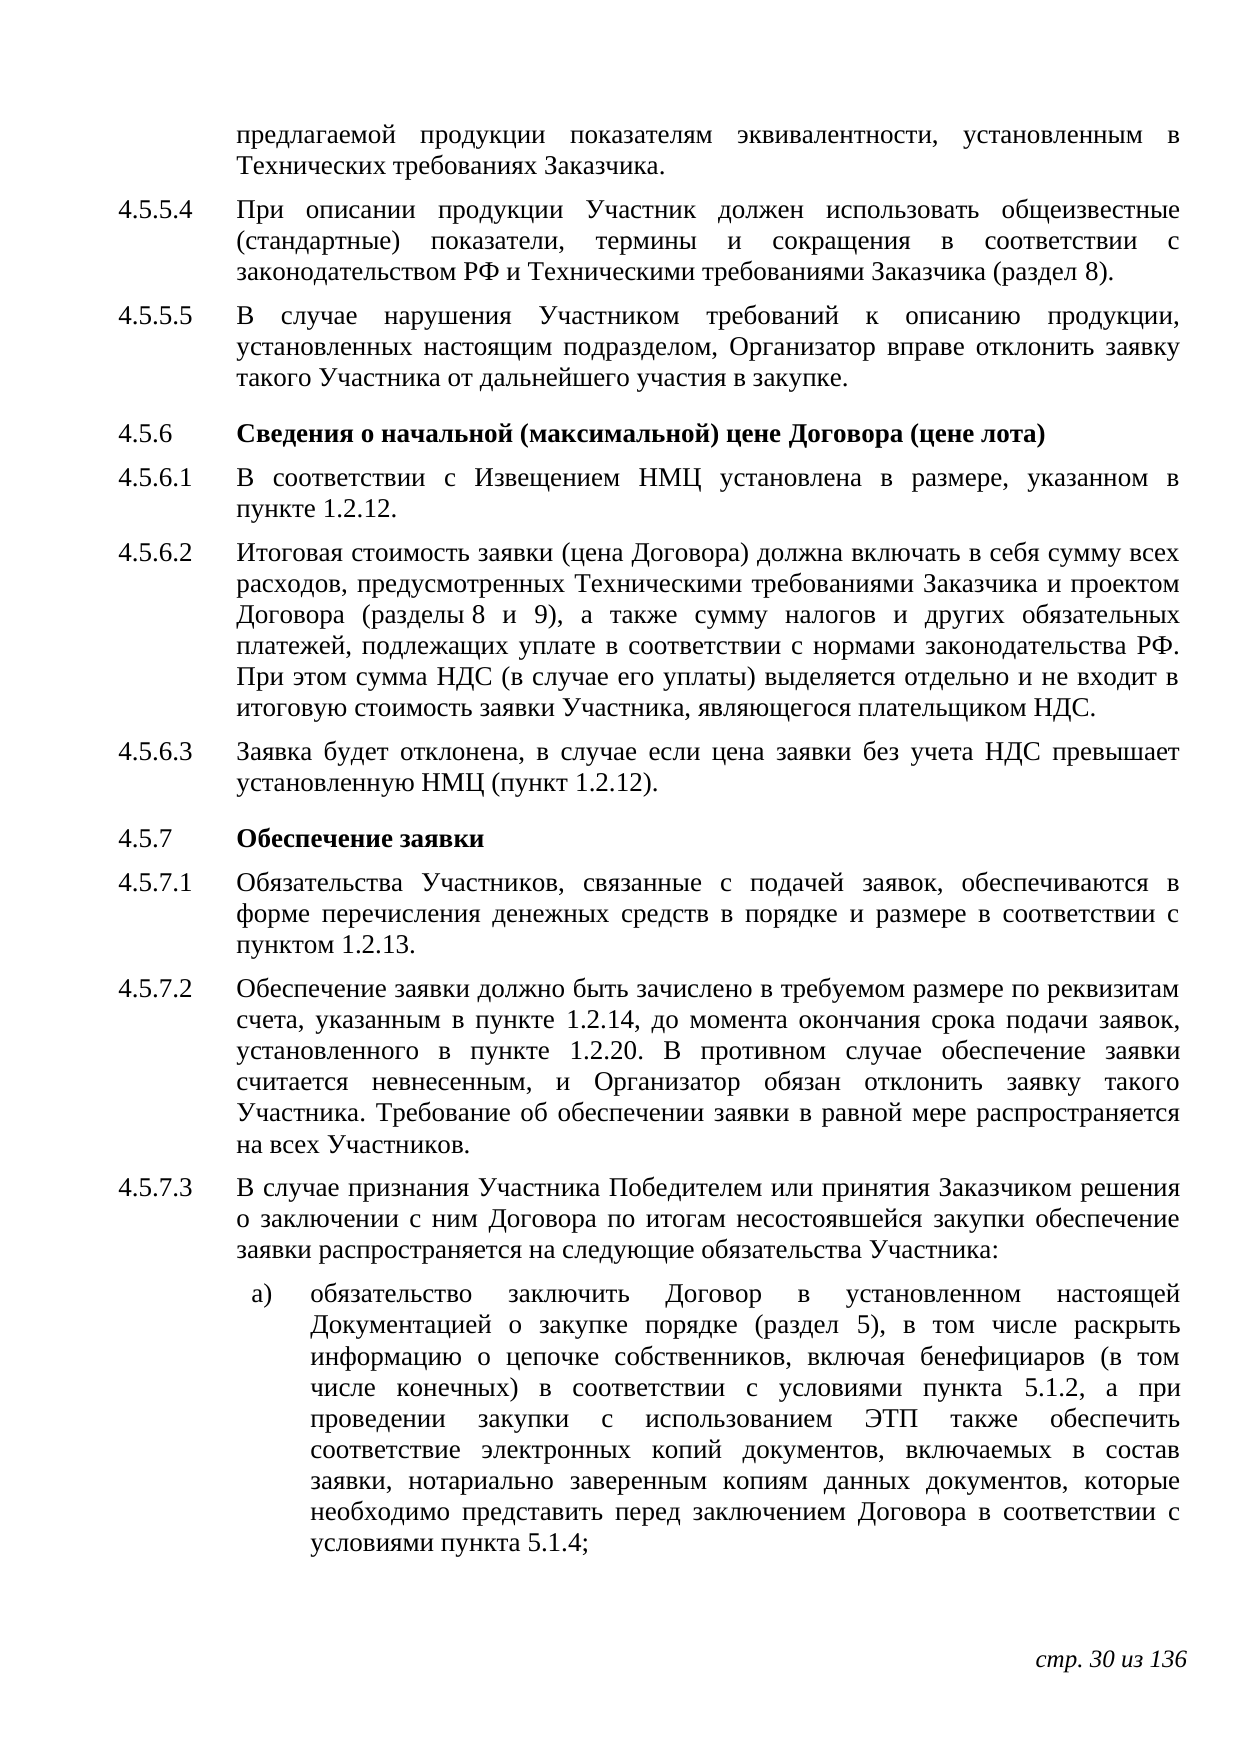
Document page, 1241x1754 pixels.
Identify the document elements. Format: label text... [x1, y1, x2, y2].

text обязательство заключить Договор в установленном настоящей Документацией о закупке порядке (раздел 5), в том числе раскрыть информацию о цепочке собственников, включая бенефициаров (в том числе конечных) в соответствии с условиями пункта 5.1.2, а при проведении закупки с использованием ЭТП также обеспечить соответствие электронных копий документов, включаемых в состав заявки, нотариально заверенным копиям данных документов, которые необходимо представить перед заключением Договора в соответствии с условиями пункта 5.1.4; [251, 1277, 1181, 1558]
text Обязательства Участников, связанные с подачей заявок, обеспечиваются в форме перечисления денежных средств в порядке и размере в соответствии с пунктом 1.2.13. [118, 866, 1181, 959]
text В случае признания Участника Победителем или принятия Заказчиком решения о заключении с ним Договора по итогам несостоявшейся закупки обеспечение заявки распространяется на следующие обязательства Участника: [118, 1171, 1181, 1265]
text Обеспечение заявки [118, 822, 1181, 853]
text Итоговая стоимость заявки (цена Договора) должна включать в себя сумму всех расходов, предусмотренных Техническими требованиями Заказчика и проектом Договора (разделы 8 и 9), а также сумму налогов и других обязательных платежей, подлежащих уплате в соответствии с нормами законодательства РФ. При этом сумма НДС (в случае его уплаты) выделяется отдельно и не входит в итоговую стоимость заявки Участника, являющегося плательщиком НДС. [118, 536, 1181, 723]
text В случае нарушения Участником требований к описанию продукции, установленных настоящим подразделом, Организатор вправе отклонить заявку такого Участника от дальнейшего участия в закупке. [118, 299, 1181, 392]
text В соответствии с Извещением НМЦ установлена в размере, указанном в пункте 1.2.12. [118, 461, 1181, 523]
text Обеспечение заявки должно быть зачислено в требуемом размере по реквизитам счета, указанным в пункте 1.2.14, до момента окончания срока подачи заявок, установленного в пункте 1.2.20. В противном случае обеспечение заявки считается невнесенным, и Организатор обязан отклонить заявку такого Участника. Требование об обеспечении заявки в равной мере распространяется на всех Участников. [118, 972, 1181, 1159]
text При описании продукции Участник должен использовать общеизвестные (стандартные) показатели, термины и сокращения в соответствии с законодательством РФ и Техническими требованиями Заказчика (раздел 8). [118, 193, 1181, 286]
text Заявка будет отклонена, в случае если цена заявки без учета НДС превышает установленную НМЦ (пункт 1.2.12). [118, 735, 1181, 797]
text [118, 118, 1181, 180]
text Сведения о начальной (максимальной) цене Договора (цене лота) [118, 417, 1181, 448]
